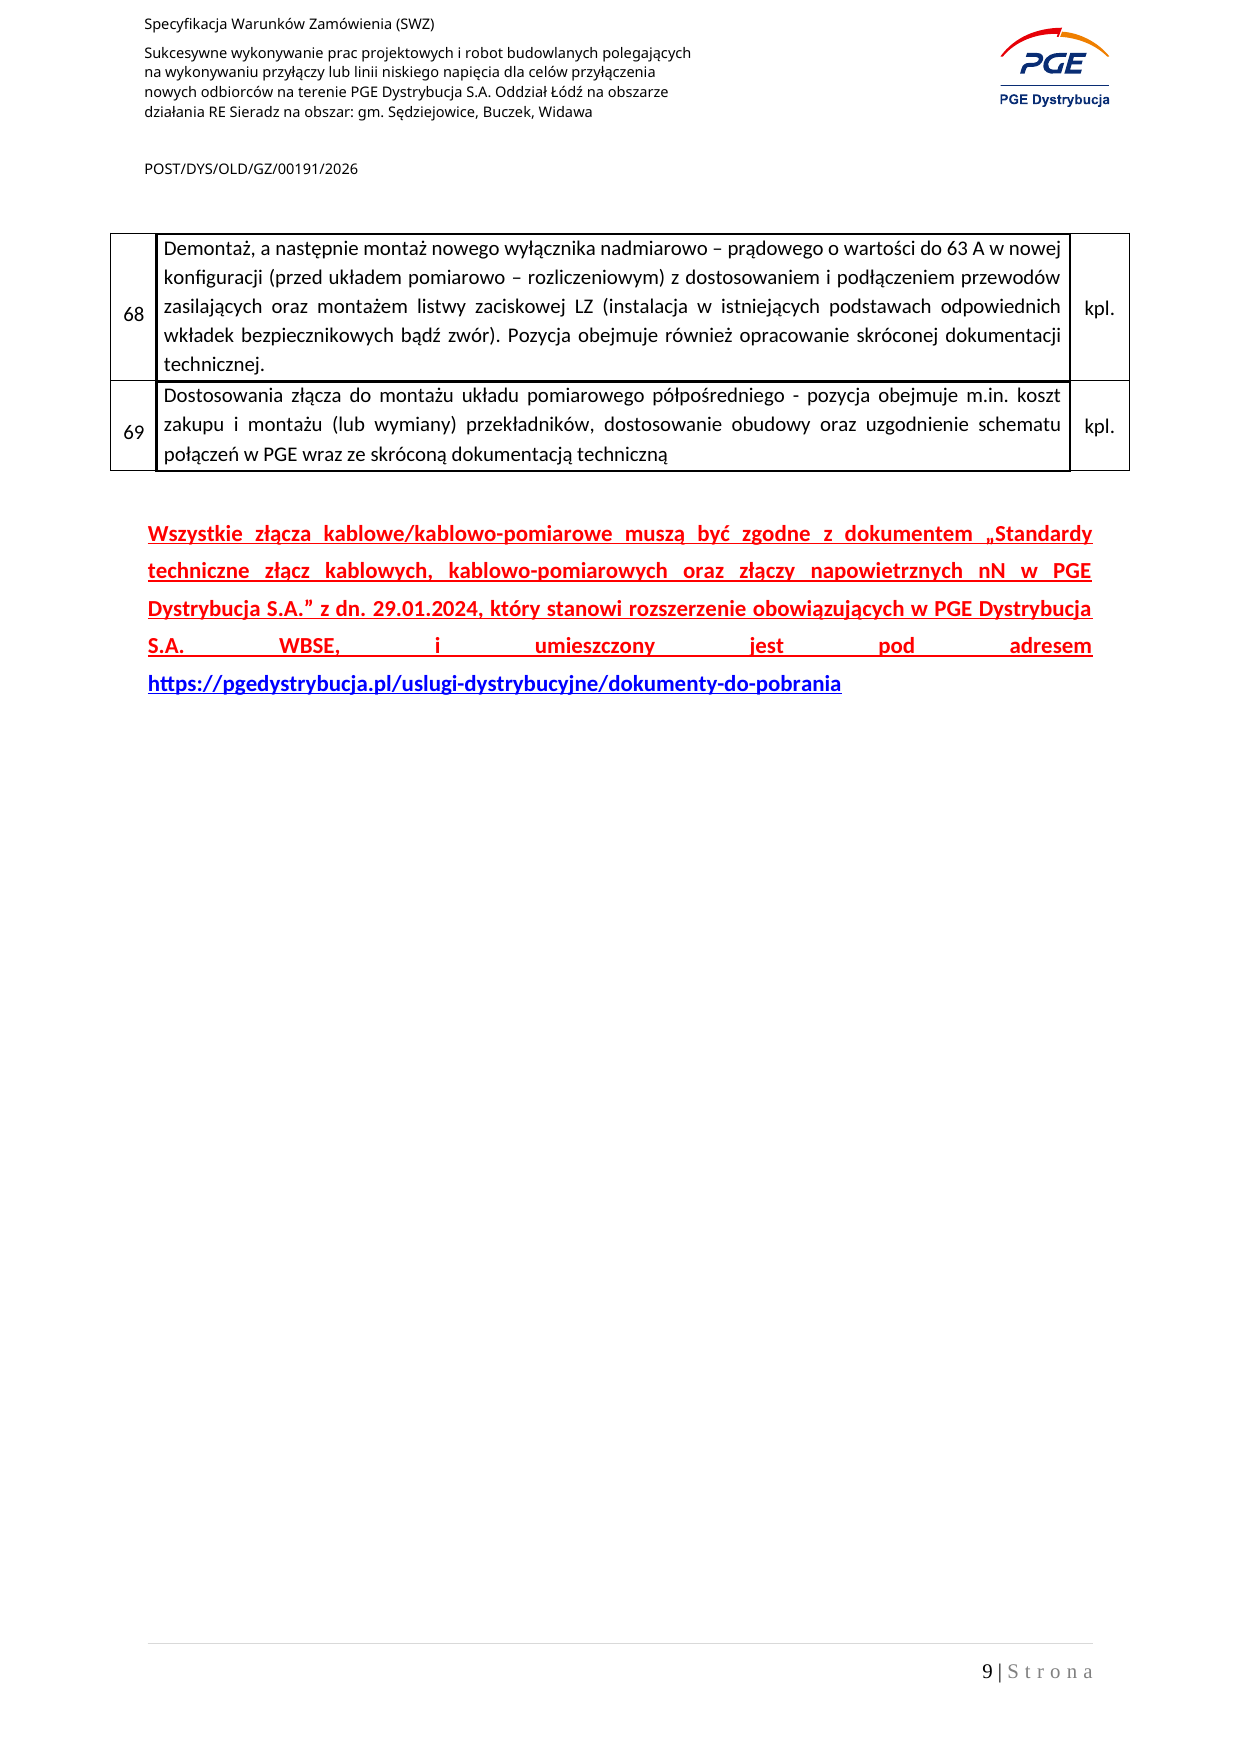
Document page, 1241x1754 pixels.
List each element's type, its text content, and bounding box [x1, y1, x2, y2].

table_cell kpl. [1071, 381, 1129, 470]
table_cell kpl. [1071, 234, 1129, 380]
text Wszystkie złącza kablowe/kablowo-pomiarowe muszą być zgodne z dokumentem „Standardy techniczne złącz kablowych, kablowo-pomiarowych oraz złączy napowietrznych nN w PGE Dystrybucja S.A.” z dn. 29.01.2024, który stanowi rozszerzenie obowiązujących w PGE Dystrybucja S.A. WBSE, i umieszczony jest pod adresem https://pgedystrybucja.pl/uslugi-dystrybucyjne/dokumenty-do-pobrania [148, 657, 1093, 697]
table_cell Demontaż, a następnie montaż nowego wyłącznika nadmiarowo – prądowego o wartości do 63 A w nowej konfiguracji (przed układem pomiarowo – rozliczeniowym) z dostosowaniem i podłączeniem przewodów zasilających oraz montażem listwy zaciskowej LZ (instalacja w istniejących podstawach odpowiednich wkładek bezpiecznikowych bądź zwór). Pozycja obejmuje również opracowanie skróconej dokumentacji technicznej. [158, 235, 1069, 380]
table_cell 68 [111, 234, 155, 380]
text Wszystkie złącza kablowe/kablowo-pomiarowe muszą być zgodne z dokumentem „Standardy techniczne złącz kablowych, kablowo-pomiarowych oraz złączy napowietrznych nN w PGE Dystrybucja S.A.” z dn. 29.01.2024, który stanowi rozszerzenie obowiązujących w PGE Dystrybucja S.A. WBSE, i umieszczony jest pod adresem https://pgedystrybucja.pl/uslugi-dystrybucyjne/dokumenty-do-pobrania [148, 544, 1093, 618]
text Wszystkie złącza kablowe/kablowo-pomiarowe muszą być zgodne z dokumentem „Standardy techniczne złącz kablowych, kablowo-pomiarowych oraz złączy napowietrznych nN w PGE Dystrybucja S.A.” z dn. 29.01.2024, który stanowi rozszerzenie obowiązujących w PGE Dystrybucja S.A. WBSE, i umieszczony jest pod adresem https://pgedystrybucja.pl/uslugi-dystrybucyjne/dokumenty-do-pobrania [148, 509, 1093, 543]
table_cell Dostosowania złącza do montażu układu pomiarowego półpośredniego - pozycja obejmuje m.in. koszt zakupu i montażu (lub wymiany) przekładników, dostosowanie obudowy oraz uzgodnienie schematu połączeń w PGE wraz ze skróconą dokumentacją techniczną [158, 383, 1069, 470]
text Wszystkie złącza kablowe/kablowo-pomiarowe muszą być zgodne z dokumentem „Standardy techniczne złącz kablowych, kablowo-pomiarowych oraz złączy napowietrznych nN w PGE Dystrybucja S.A.” z dn. 29.01.2024, który stanowi rozszerzenie obowiązujących w PGE Dystrybucja S.A. WBSE, i umieszczony jest pod adresem https://pgedystrybucja.pl/uslugi-dystrybucyjne/dokumenty-do-pobrania [148, 619, 1093, 655]
table_cell 69 [111, 381, 155, 470]
